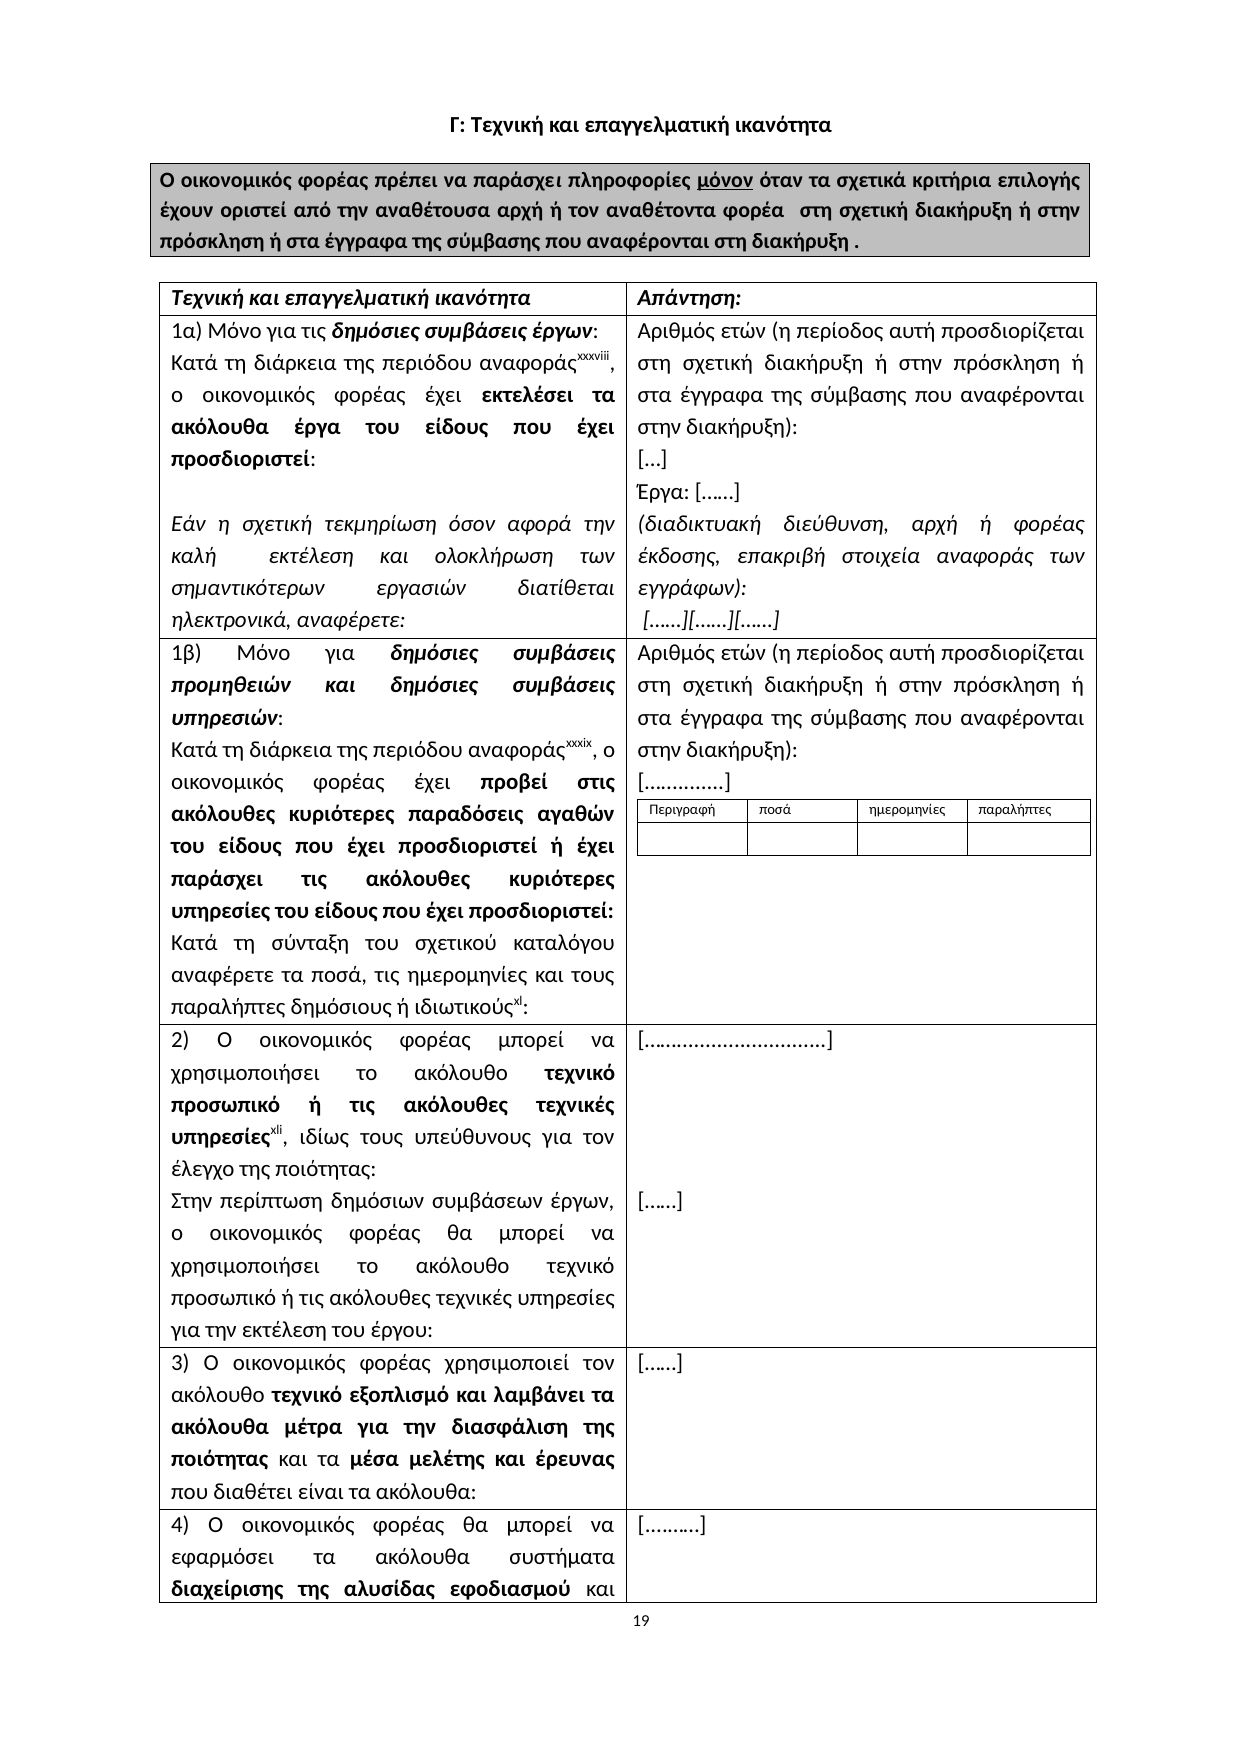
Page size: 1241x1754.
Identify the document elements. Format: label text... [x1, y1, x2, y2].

table_cell 2) Ο οικονομικός φορέας μπορεί να χρησιμοποιήσει το ακόλουθο τεχνικό προσωπικό ή τις ακόλουθες τεχνικές υπηρεσίες, ιδίως τους υπεύθυνους για τον έλεγχο της ποιότητας: Στην περίπτωση δημόσιων συμβάσεων έργων, ο οικονομικός φορέας θα μπορεί να χρησιμοποιήσει το ακόλουθο τεχνικό προσωπικό ή τις ακόλουθες τεχνικές υπηρεσίες για την εκτέλεση του έργου: [160, 1025, 626, 1347]
table_header Τεχνική και επαγγελματική ικανότητα [160, 283, 626, 315]
table_cell [……..........................] [……] [627, 1025, 1096, 1347]
table_cell 1β) Μόνο για δημόσιες συμβάσεις προμηθειών και δημόσιες συμβάσεις υπηρεσιών: Κατά τη διάρκεια της περιόδου αναφοράς, ο οικονομικός φορέας έχει προβεί στις ακόλουθες κυριότερες παραδόσεις αγαθών του είδους που έχει προσδιοριστεί ή έχει παράσχει τις ακόλουθες κυριότερες υπηρεσίες του είδους που έχει προσδιοριστεί: Κατά τη σύνταξη του σχετικού καταλόγου αναφέρετε τα ποσά, τις ημερομηνίες και τους παραλήπτες δημόσιους ή ιδιωτικούς: [160, 639, 626, 1024]
text Ο οικονομικός φορέας πρέπει να παράσχει πληροφορίες μόνον όταν τα σχετικά κριτήρια επιλογής έχουν οριστεί από την αναθέτουσα αρχή ή τον αναθέτοντα φορέα στη σχετική διακήρυξη ή στην πρόσκληση ή στα έγγραφα της σύμβασης που αναφέρονται στη διακήρυξη . [151, 164, 1089, 256]
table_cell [160, 1510, 626, 1602]
table_cell 3) Ο οικονομικός φορέας χρησιμοποιεί τον ακόλουθο τεχνικό εξοπλισμό και λαμβάνει τα ακόλουθα μέτρα για την διασφάλιση της ποιότητας και τα μέσα μελέτης και έρευνας που διαθέτει είναι τα ακόλουθα: [160, 1348, 626, 1509]
table_cell [....……] [627, 1510, 1096, 1602]
table_cell 1α) Μόνο για τις δημόσιες συμβάσεις έργων: Κατά τη διάρκεια της περιόδου αναφοράς, ο οικονομικός φορέας έχει εκτελέσει τα ακόλουθα έργα του είδους που έχει προσδιοριστεί: Εάν η σχετική τεκμηρίωση όσον αφορά την καλή εκτέλεση και ολοκλήρωση των σημαντικότερων εργασιών διατίθεται ηλεκτρονικά, αναφέρετε: [160, 316, 626, 637]
text Γ: Τεχνική και επαγγελματική ικανότητα [159, 110, 1081, 138]
table_cell [……] [627, 1348, 1096, 1509]
table_header Απάντηση: [627, 283, 1096, 315]
table_cell Αριθμός ετών (η περίοδος αυτή προσδιορίζεται στη σχετική διακήρυξη ή στην πρόσκληση ή στα έγγραφα της σύμβασης που αναφέρονται στην διακήρυξη): […] Έργα: [……] (διαδικτυακή διεύθυνση, αρχή ή φορέας έκδοσης, επακριβή στοιχεία αναφοράς των εγγράφων): [……][……][……] [627, 316, 1096, 637]
table_cell Αριθμός ετών (η περίοδος αυτή προσδιορίζεται στη σχετική διακήρυξη ή στην πρόσκληση ή στα έγγραφα της σύμβασης που αναφέρονται στην διακήρυξη): […...........] [627, 639, 1096, 1024]
